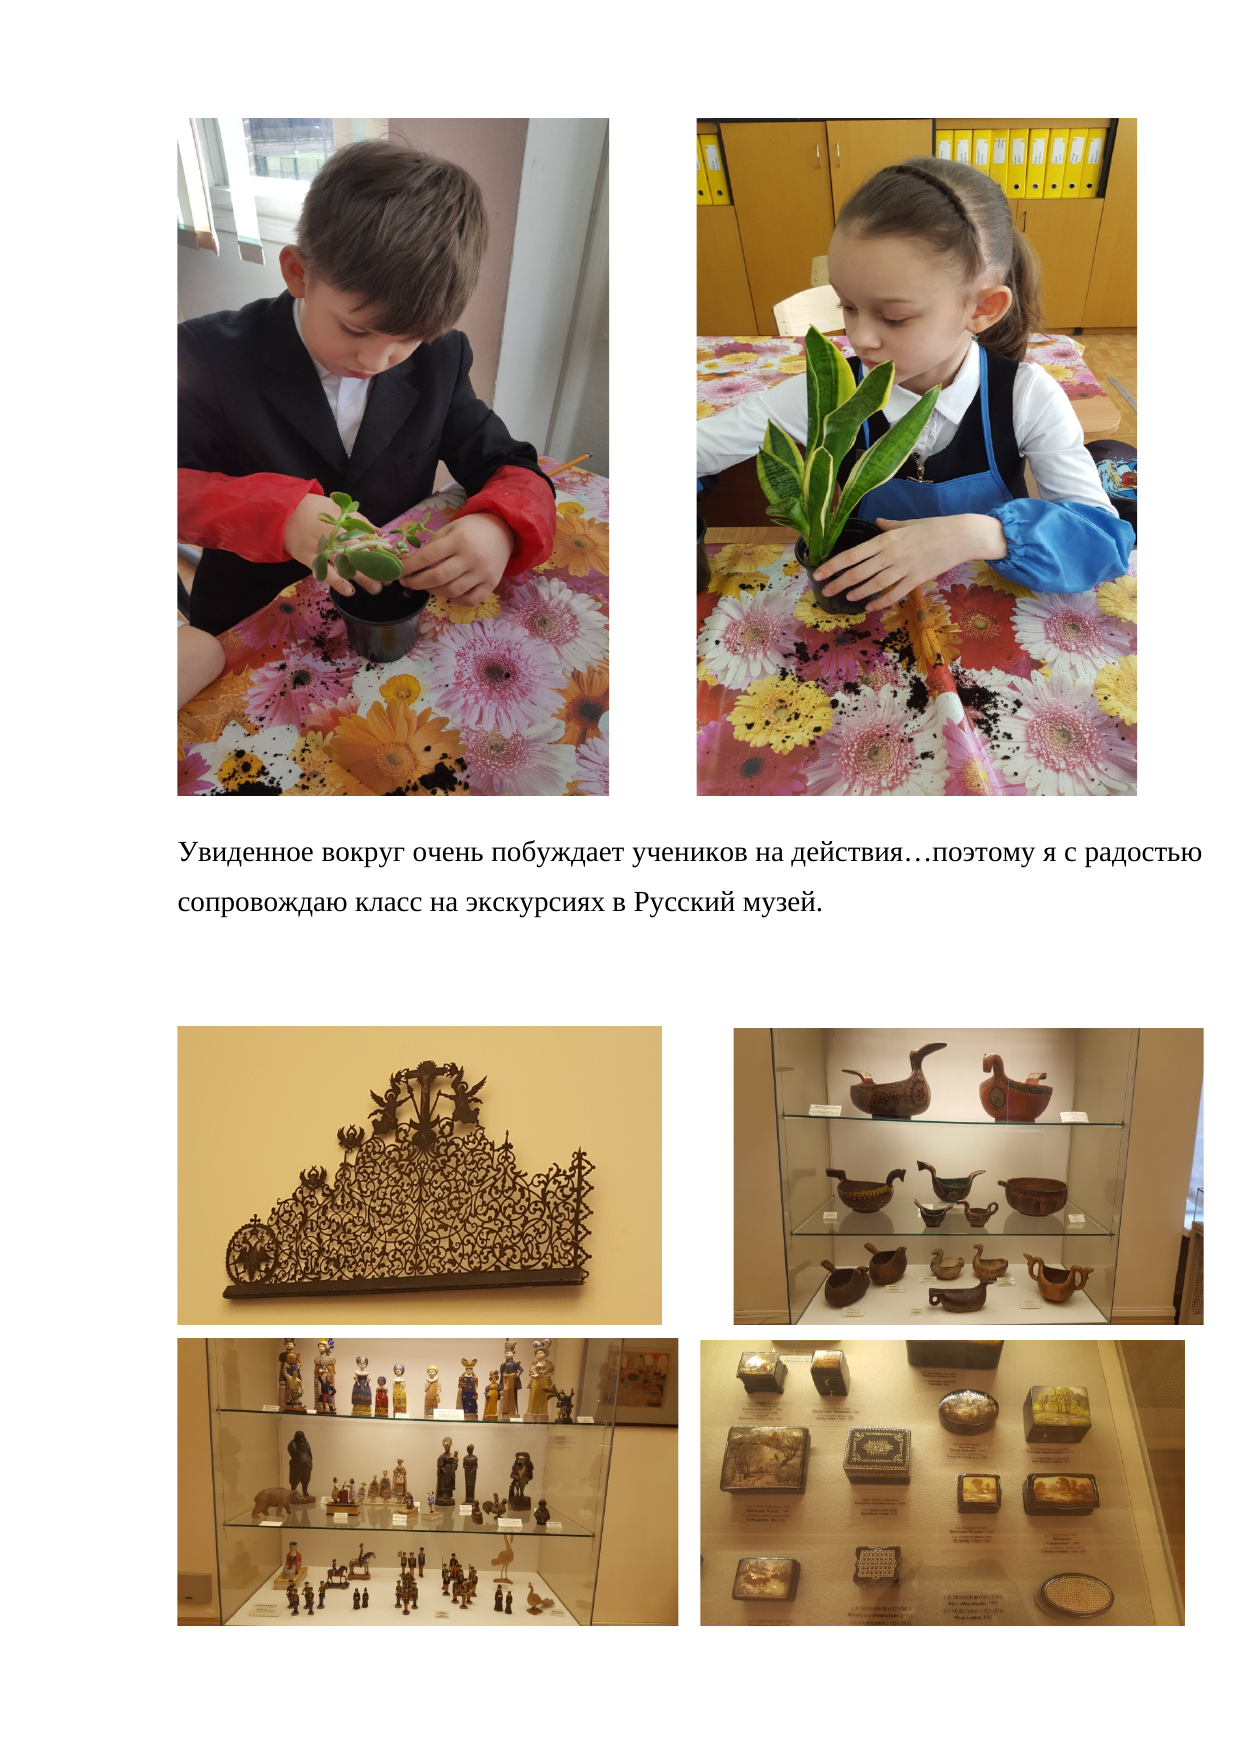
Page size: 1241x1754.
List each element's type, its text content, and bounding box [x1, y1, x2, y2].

picture [696, 118, 1138, 796]
picture [177, 1338, 679, 1626]
picture [733, 1028, 1204, 1325]
picture [700, 1340, 1185, 1626]
picture [177, 1026, 662, 1325]
picture [177, 118, 610, 796]
text Увиденное вокруг очень побуждает учеников на действия…поэтому я с радостью сопровождаю класс на экскурсиях в Русский музей. [177, 834, 1203, 917]
